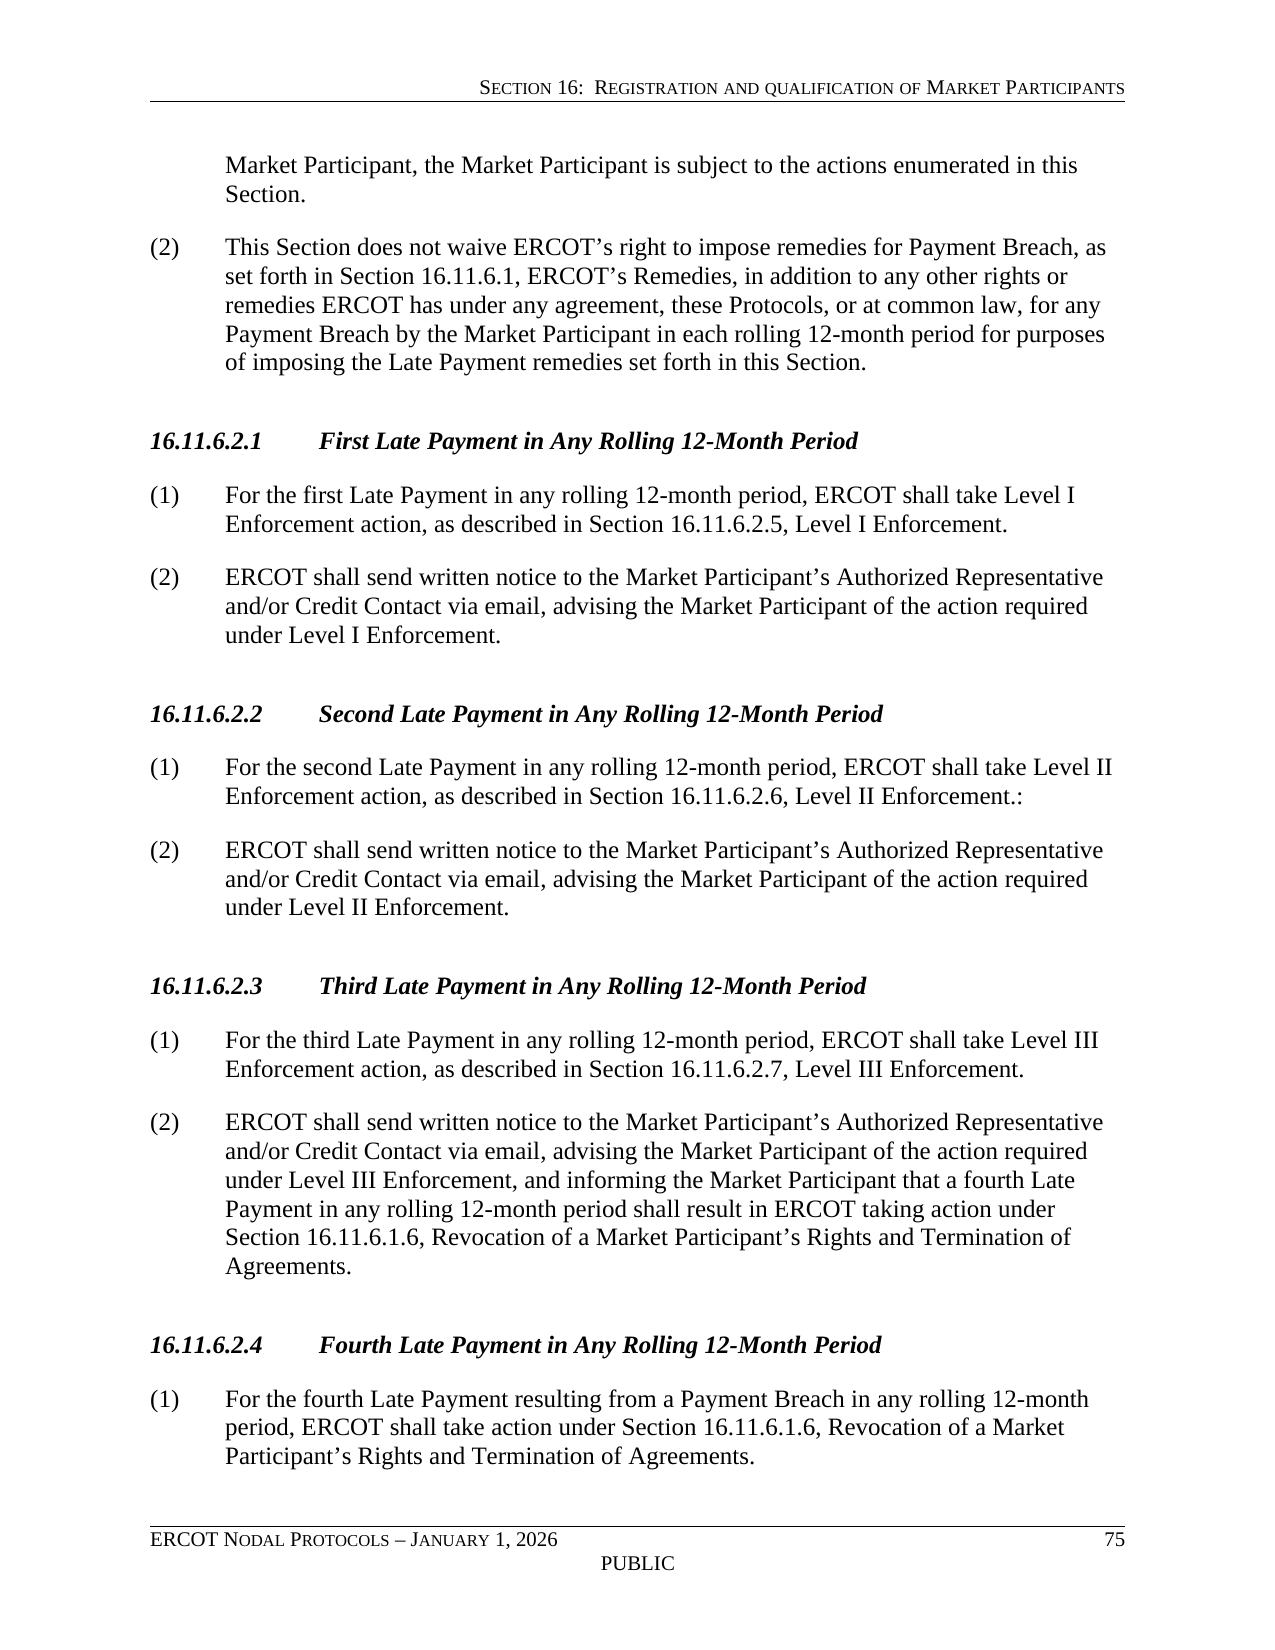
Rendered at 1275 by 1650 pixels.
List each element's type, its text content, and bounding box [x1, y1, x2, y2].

text 16.11.6.2.1 First Late Payment in Any Rolling 12-Month Period [150, 426, 1125, 455]
text 16.11.6.2.3 Third Late Payment in Any Rolling 12-Month Period [150, 971, 1125, 1000]
text (1) For the third Late Payment in any rolling 12-month period, ERCOT shall take Level III Enforcement action, as described in Section 16.11.6.2.7, Level III Enforcement. [150, 1025, 1125, 1082]
text (1) For the fourth Late Payment resulting from a Payment Breach in any rolling 12-month period, ERCOT shall take action under Section 16.11.6.1.6, Revocation of a Market Participant’s Rights and Termination of Agreements. [150, 1384, 1125, 1470]
text (1) For the second Late Payment in any rolling 12-month period, ERCOT shall take Level II Enforcement action, as described in Section 16.11.6.2.6, Level II Enforcement.: [150, 752, 1125, 810]
text (2) ERCOT shall send written notice to the Market Participant’s Authorized Representative and/or Credit Contact via email, advising the Market Participant of the action required under Level III Enforcement, and informing the Market Participant that a fourth Late Payment in any rolling 12-month period shall result in ERCOT taking action under Section 16.11.6.1.6, Revocation of a Market Participant’s Rights and Termination of Agreements. [150, 1107, 1125, 1280]
text (2) This Section does not waive ERCOT’s right to impose remedies for Payment Breach, as set forth in Section 16.11.6.1, ERCOT’s Remedies, in addition to any other rights or remedies ERCOT has under any agreement, these Protocols, or at common law, for any Payment Breach by the Market Participant in each rolling 12-month period for purposes of imposing the Late Payment remedies set forth in this Section. [150, 232, 1125, 376]
text 16.11.6.2.2 Second Late Payment in Any Rolling 12-Month Period [150, 699, 1125, 727]
text (2) ERCOT shall send written notice to the Market Participant’s Authorized Representative and/or Credit Contact via email, advising the Market Participant of the action required under Level I Enforcement. [150, 562, 1125, 649]
text 16.11.6.2.4 Fourth Late Payment in Any Rolling 12-Month Period [150, 1330, 1125, 1359]
text (1) For the first Late Payment in any rolling 12-month period, ERCOT shall take Level I Enforcement action, as described in Section 16.11.6.2.5, Level I Enforcement. [150, 480, 1125, 537]
text (2) ERCOT shall send written notice to the Market Participant’s Authorized Representative and/or Credit Contact via email, advising the Market Participant of the action required under Level II Enforcement. [150, 835, 1125, 921]
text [150, 150, 1125, 207]
